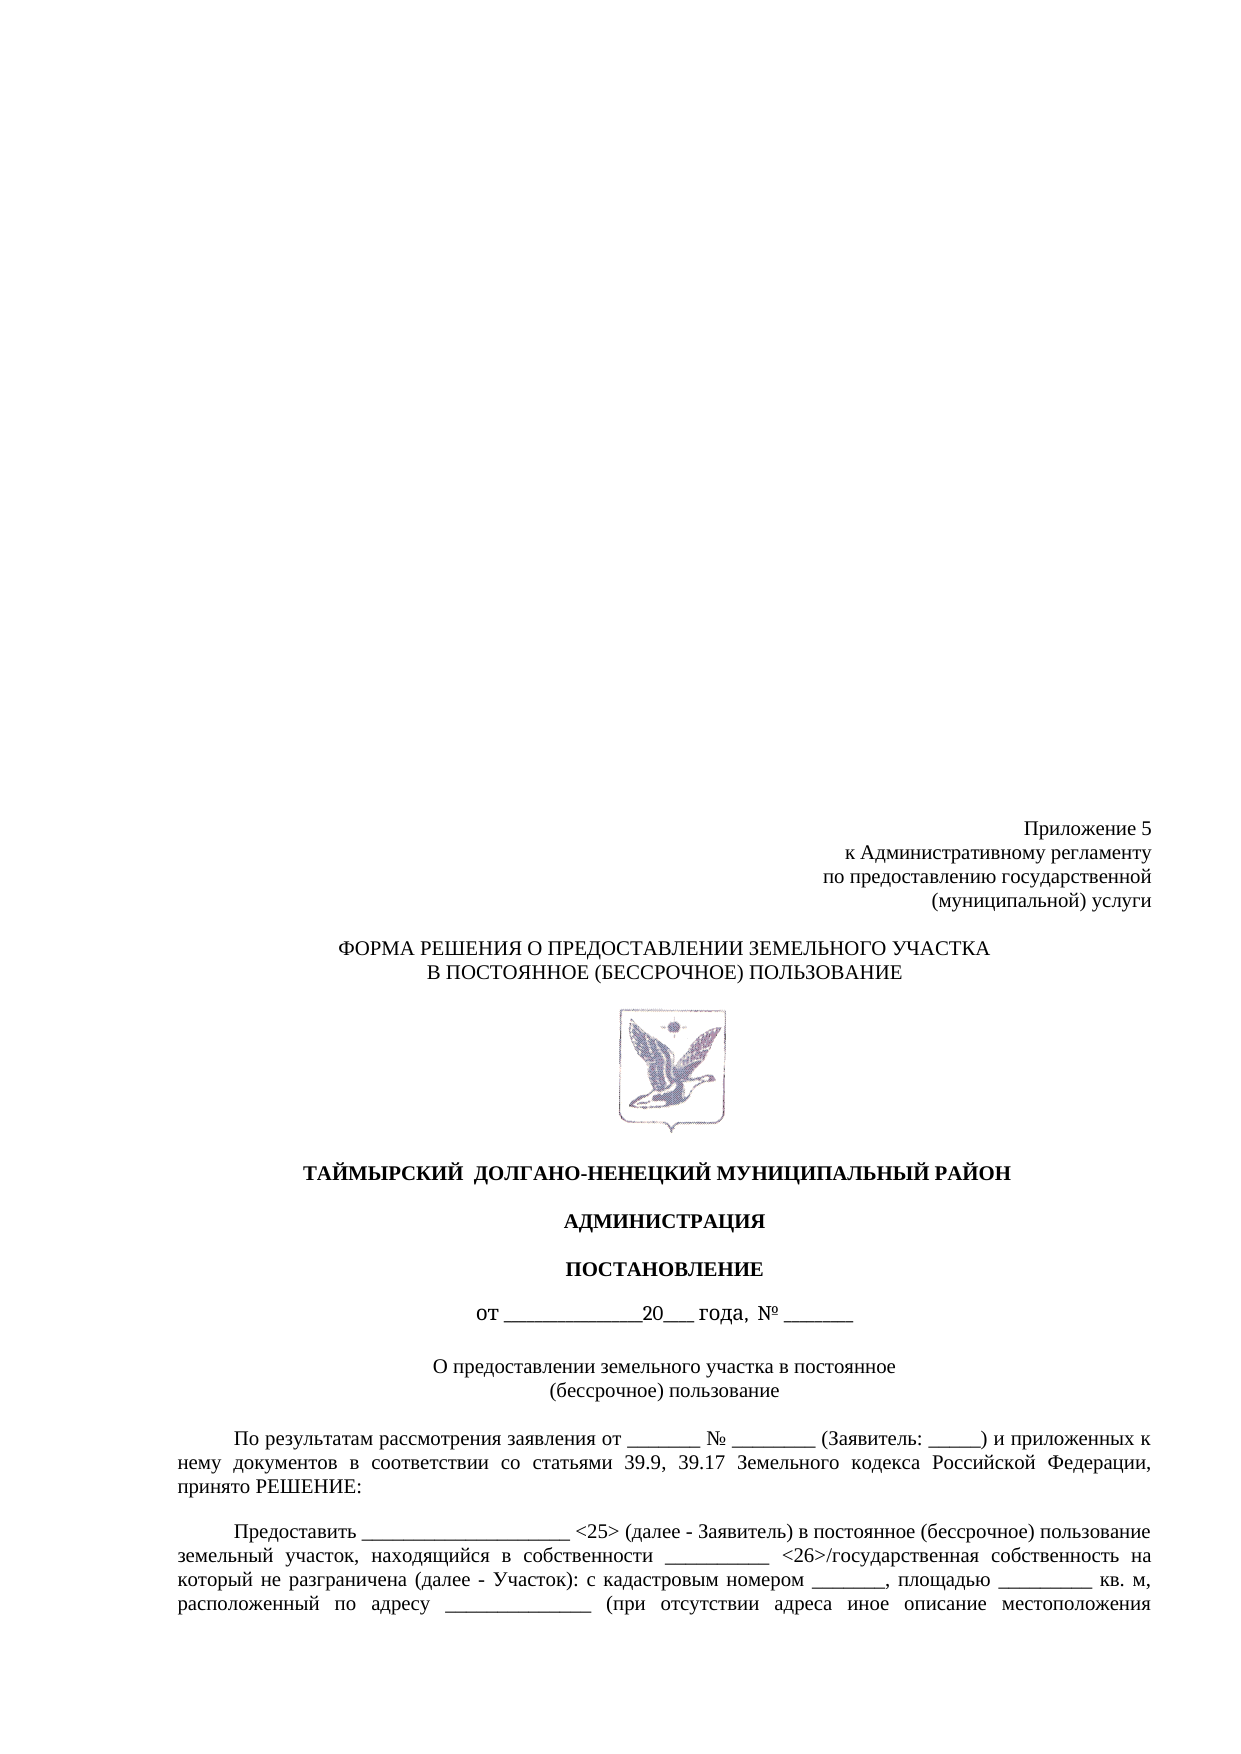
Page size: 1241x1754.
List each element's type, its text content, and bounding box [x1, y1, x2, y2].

text В ПОСТОЯННОЕ (БЕССРОЧНОЕ) ПОЛЬЗОВАНИЕ [177, 960, 1152, 984]
picture [614, 1004, 731, 1137]
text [177, 1519, 1152, 1615]
text По результатам рассмотрения заявления от _______ № ________ (Заявитель: _____) и приложенных к нему документов в соответствии со статьями 39.9, 39.17 Земельного кодекса Российской Федерации, принято РЕШЕНИЕ: [177, 1426, 1152, 1498]
text по предоставлению государственной [177, 864, 1152, 888]
subtitle ПОСТАНОВЛЕНИЕ [177, 1257, 1152, 1281]
text О предоставлении земельного участка в постоянное [177, 1354, 1152, 1378]
subtitle АДМИНИСТРАЦИЯ [177, 1209, 1152, 1233]
text ФОРМА РЕШЕНИЯ О ПРЕДОСТАВЛЕНИИ ЗЕМЕЛЬНОГО УЧАСТКА [177, 936, 1152, 960]
text ТАЙМЫРСКИЙ ДОЛГАНО-НЕНЕЦКИЙ МУНИЦИПАЛЬНЫЙ РАЙОН [162, 1161, 1152, 1185]
subtitle от __________________20____ года, № _________ [177, 1302, 1152, 1326]
text Приложение 5 [177, 816, 1152, 840]
text к Административному регламенту [177, 840, 1152, 864]
text (муниципальной) услуги [177, 888, 1152, 912]
text (бессрочное) пользование [177, 1378, 1152, 1402]
